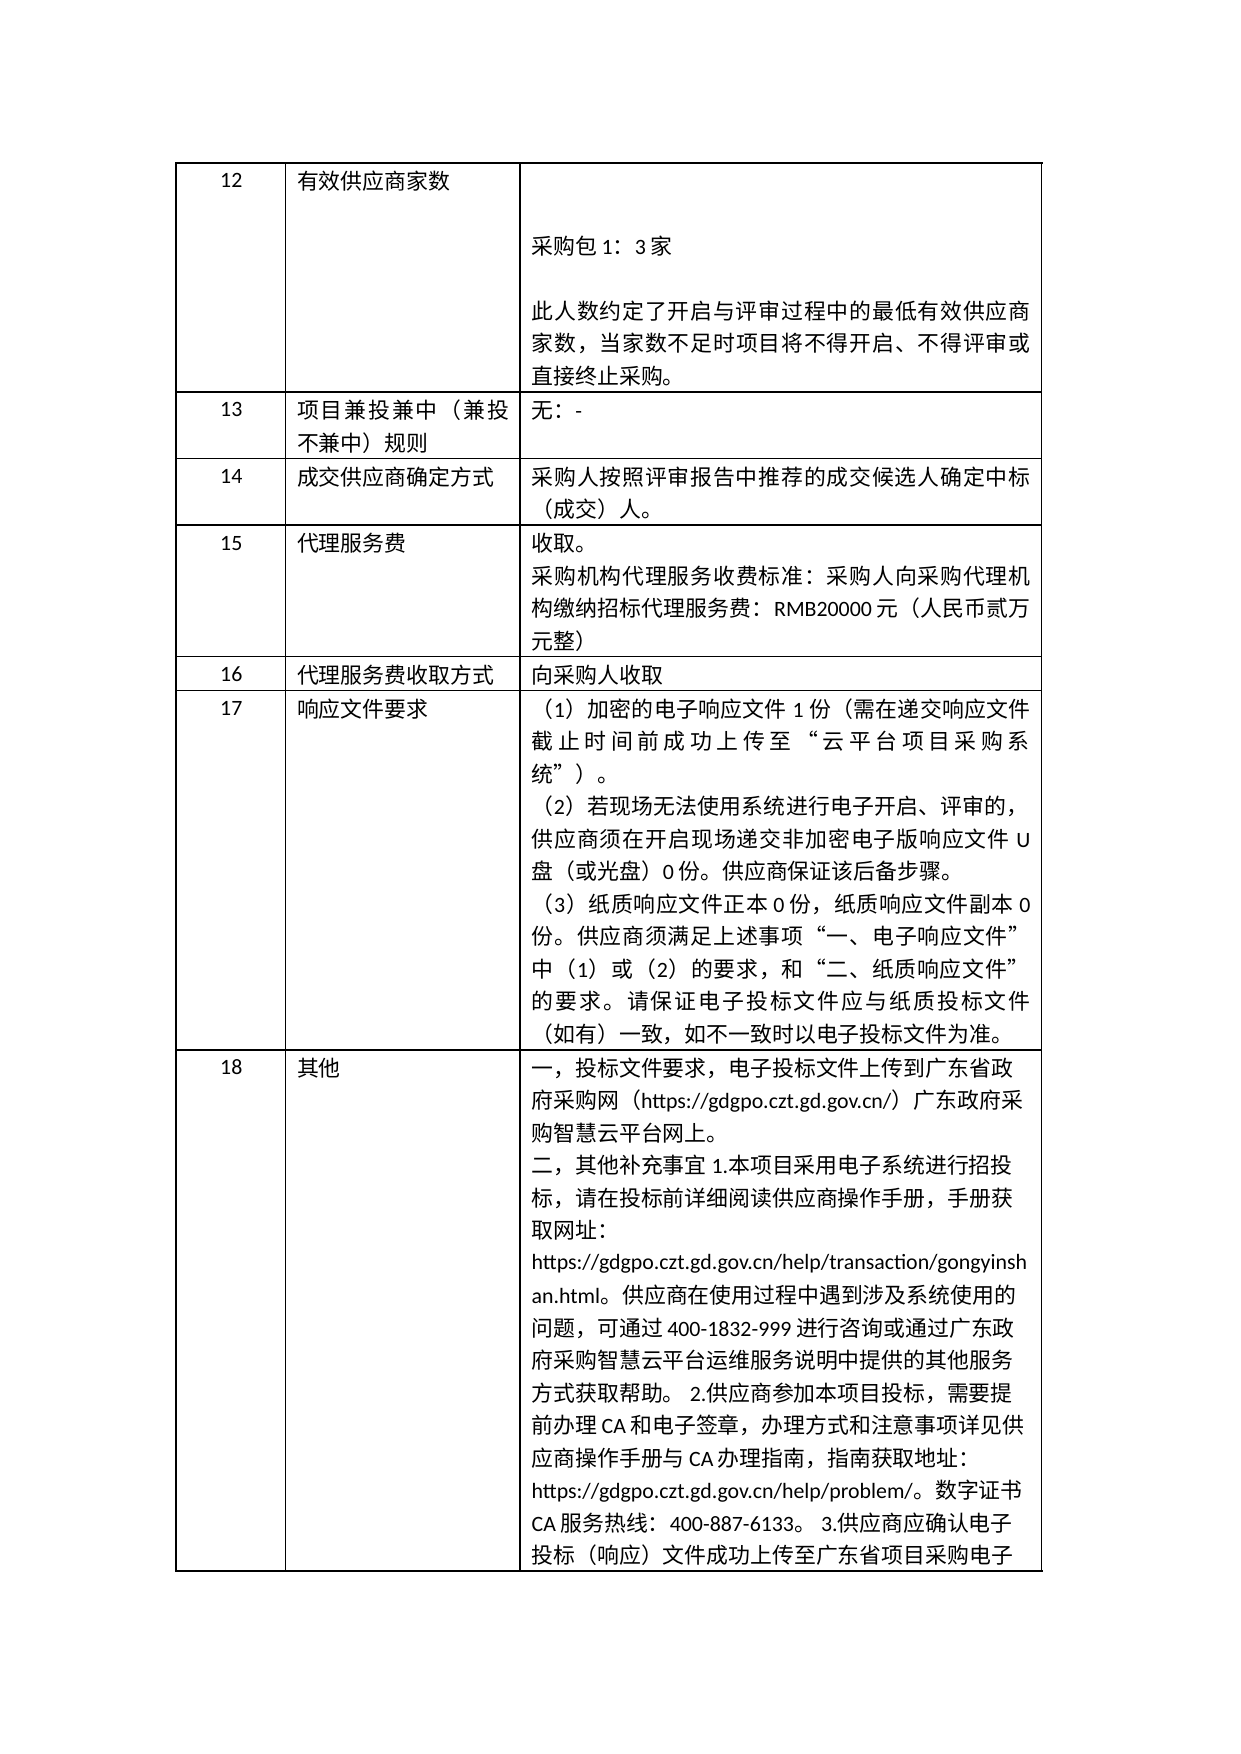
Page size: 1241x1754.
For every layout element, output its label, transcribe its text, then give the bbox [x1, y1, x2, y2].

table_cell 无：- [521, 393, 1041, 458]
table_cell 代理服务费 [286, 526, 519, 656]
table_cell 有效供应商家数 [286, 164, 519, 391]
table_cell 成交供应商确定方式 [286, 459, 519, 524]
table_cell 12 [177, 164, 285, 391]
table_cell 采购包1：3家 此人数约定了开启与评审过程中的最低有效供应商家数，当家数不足时项目将不得开启、不得评审或直接终止采购。 [521, 164, 1041, 391]
table_cell 14 [177, 459, 285, 524]
table_cell 13 [177, 393, 285, 458]
table_cell 代理服务费收取方式 [286, 657, 519, 690]
table_cell 16 [177, 657, 285, 690]
table_cell 18 [177, 1051, 285, 1570]
table_cell 其他 [286, 1051, 519, 1570]
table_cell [521, 1051, 1041, 1570]
table_cell 响应文件要求 [286, 691, 519, 1049]
table_cell 收取。 采购机构代理服务收费标准：采购人向采购代理机构缴纳招标代理服务费：RMB20000元（人民币贰万元整） [521, 526, 1041, 656]
table_cell 15 [177, 526, 285, 656]
table_cell （1）加密的电子响应文件 1 份（需在递交响应文件截止时间前成功上传至“云平台项目采购系统”）。 （2）若现场无法使用系统进行电子开启、评审的，供应商须在开启现场递交非加密电子版响应文件U盘（或光盘）0份。供应商保证该后备步骤。 （3）纸质响应文件正本0份，纸质响应文件副本0份。供应商须满足上述事项“一、电子响应文件”中（1）或（2）的要求，和“二、纸质响应文件”的要求。请保证电子投标文件应与纸质投标文件（如有）一致，如不一致时以电子投标文件为准。 [521, 691, 1041, 1049]
table_cell 项目兼投兼中（兼投不兼中）规则 [286, 393, 519, 458]
table_cell 采购人按照评审报告中推荐的成交候选人确定中标（成交）人。 [521, 459, 1041, 524]
table_cell 17 [177, 691, 285, 1049]
table_cell 向采购人收取 [521, 657, 1041, 690]
